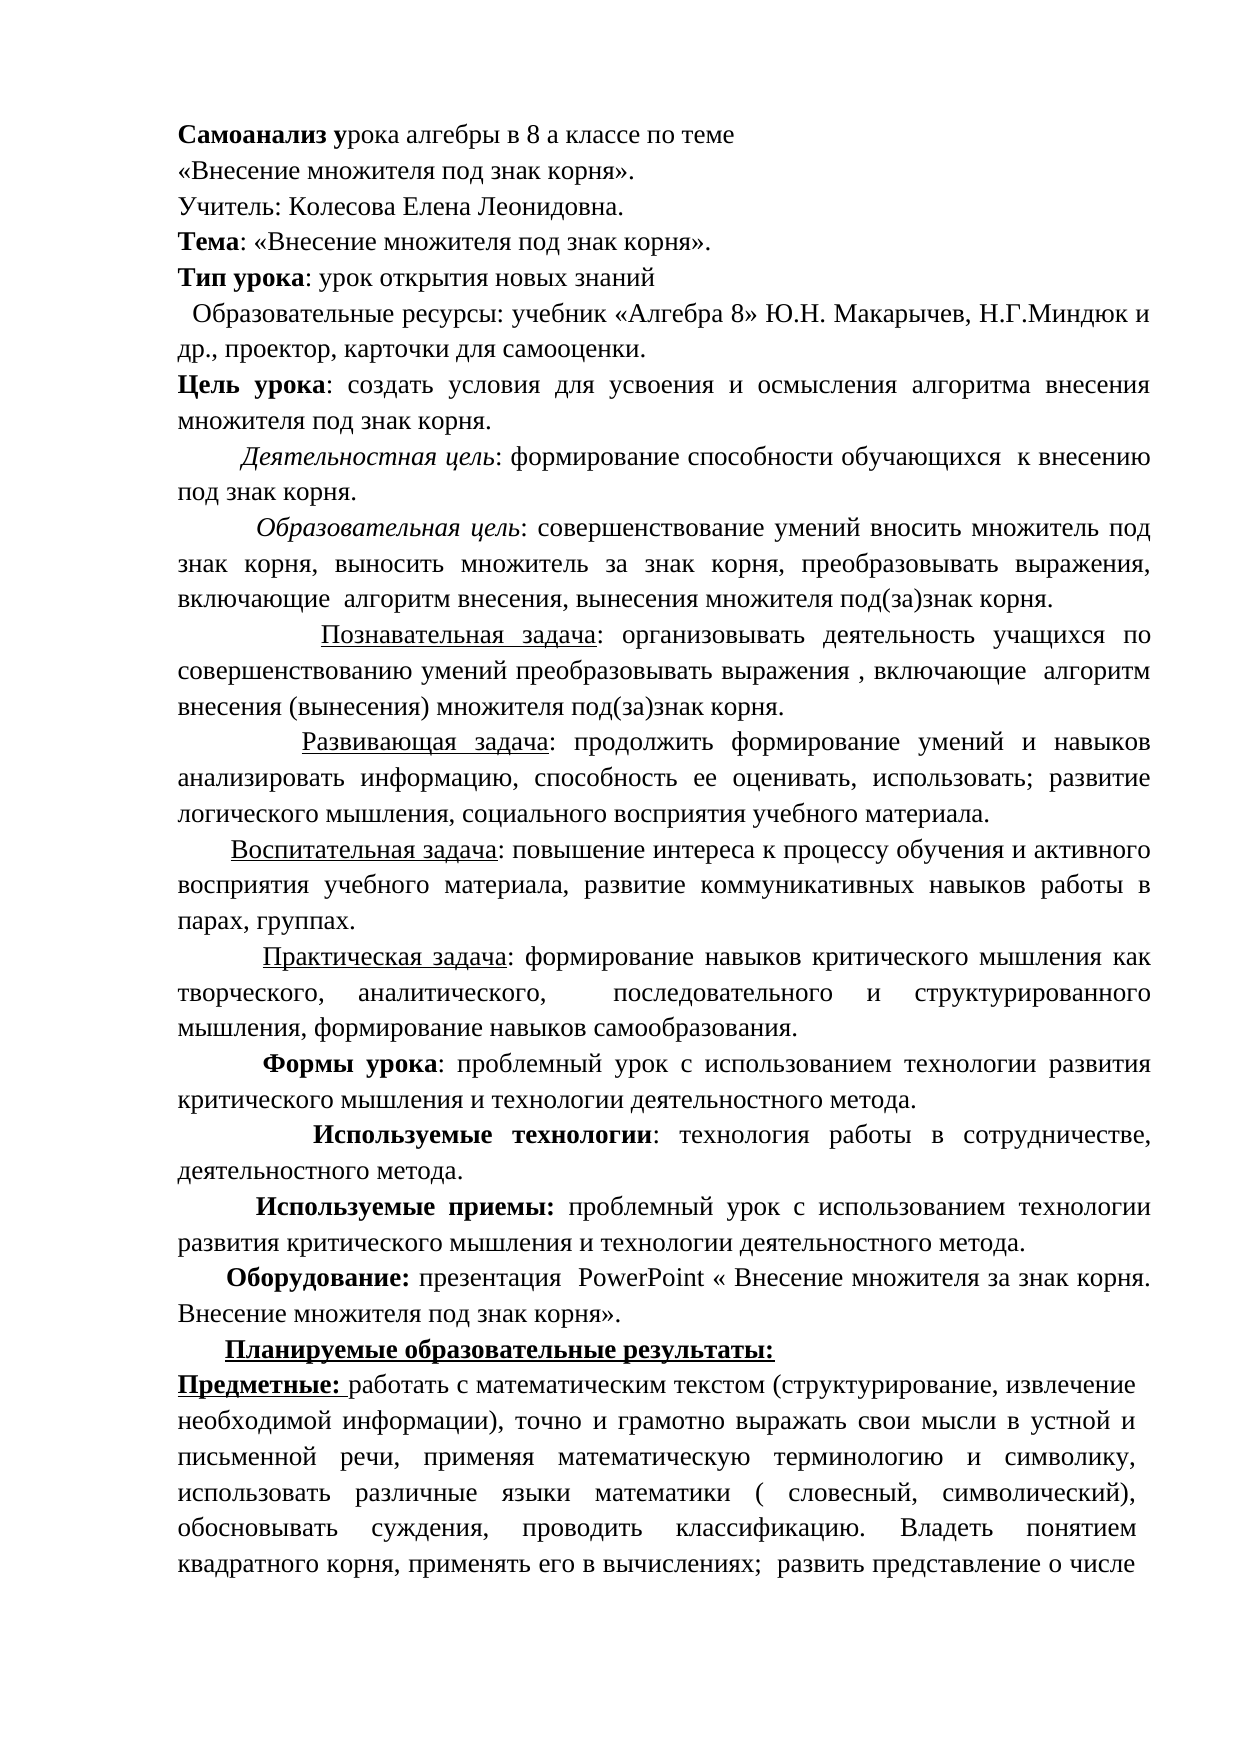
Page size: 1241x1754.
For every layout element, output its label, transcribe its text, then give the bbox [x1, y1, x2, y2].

text Тип урока: урок открытия новых знаний [177, 261, 1152, 292]
text Развивающая задача: продолжить формирование умений и навыков анализировать информацию, способность ее оценивать, использовать; развитие логического мышления, социального восприятия учебного материала. [177, 726, 1152, 828]
text Тема: «Внесение множителя под знак корня». [177, 225, 1152, 256]
text Образовательные ресурсы: учебник «Алгебра 8» Ю.Н. Макарычев, Н.Г.Миндюк и др., проектор, карточки для самооценки. [177, 297, 1152, 364]
text Познавательная задача: организовывать деятельность учащихся по совершенствованию умений преобразовывать выражения , включающие алгоритм внесения (вынесения) множителя под(за)знак корня. [177, 618, 1152, 721]
text «Внесение множителя под знак корня». [177, 154, 1152, 185]
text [177, 1369, 1137, 1578]
text Практическая задача: формирование навыков критического мышления как творческого, аналитического, последовательного и структурированного мышления, формирование навыков самообразования. [177, 940, 1152, 1042]
text Самоанализ урока алгебры в 8 а классе по теме [177, 118, 1152, 149]
text Учитель: Колесова Елена Леонидовна. [177, 189, 1152, 221]
text Используемые технологии: технология работы в сотрудничестве, деятельностного метода. [177, 1118, 1152, 1185]
text Деятельностная цель: формирование способности обучающихся к внесению под знак корня. [177, 440, 1152, 507]
text Планируемые образовательные результаты: [177, 1333, 1152, 1364]
text Образовательная цель: совершенствование умений вносить множитель под знак корня, выносить множитель за знак корня, преобразовывать выражения, включающие алгоритм внесения, вынесения множителя под(за)знак корня. [177, 511, 1152, 614]
text Формы урока: проблемный урок с использованием технологии развития критического мышления и технологии деятельностного метода. [177, 1047, 1152, 1114]
text Воспитательная задача: повышение интереса к процессу обучения и активного восприятия учебного материала, развитие коммуникативных навыков работы в парах, группах. [177, 833, 1152, 935]
text Используемые приемы: проблемный урок с использованием технологии развития критического мышления и технологии деятельностного метода. [177, 1190, 1152, 1257]
text Цель урока: создать условия для усвоения и осмысления алгоритма внесения множителя под знак корня. [177, 368, 1152, 435]
text Оборудование: презентация PowerPoint « Внесение множителя за знак корня. Внесение множителя под знак корня». [177, 1261, 1152, 1328]
